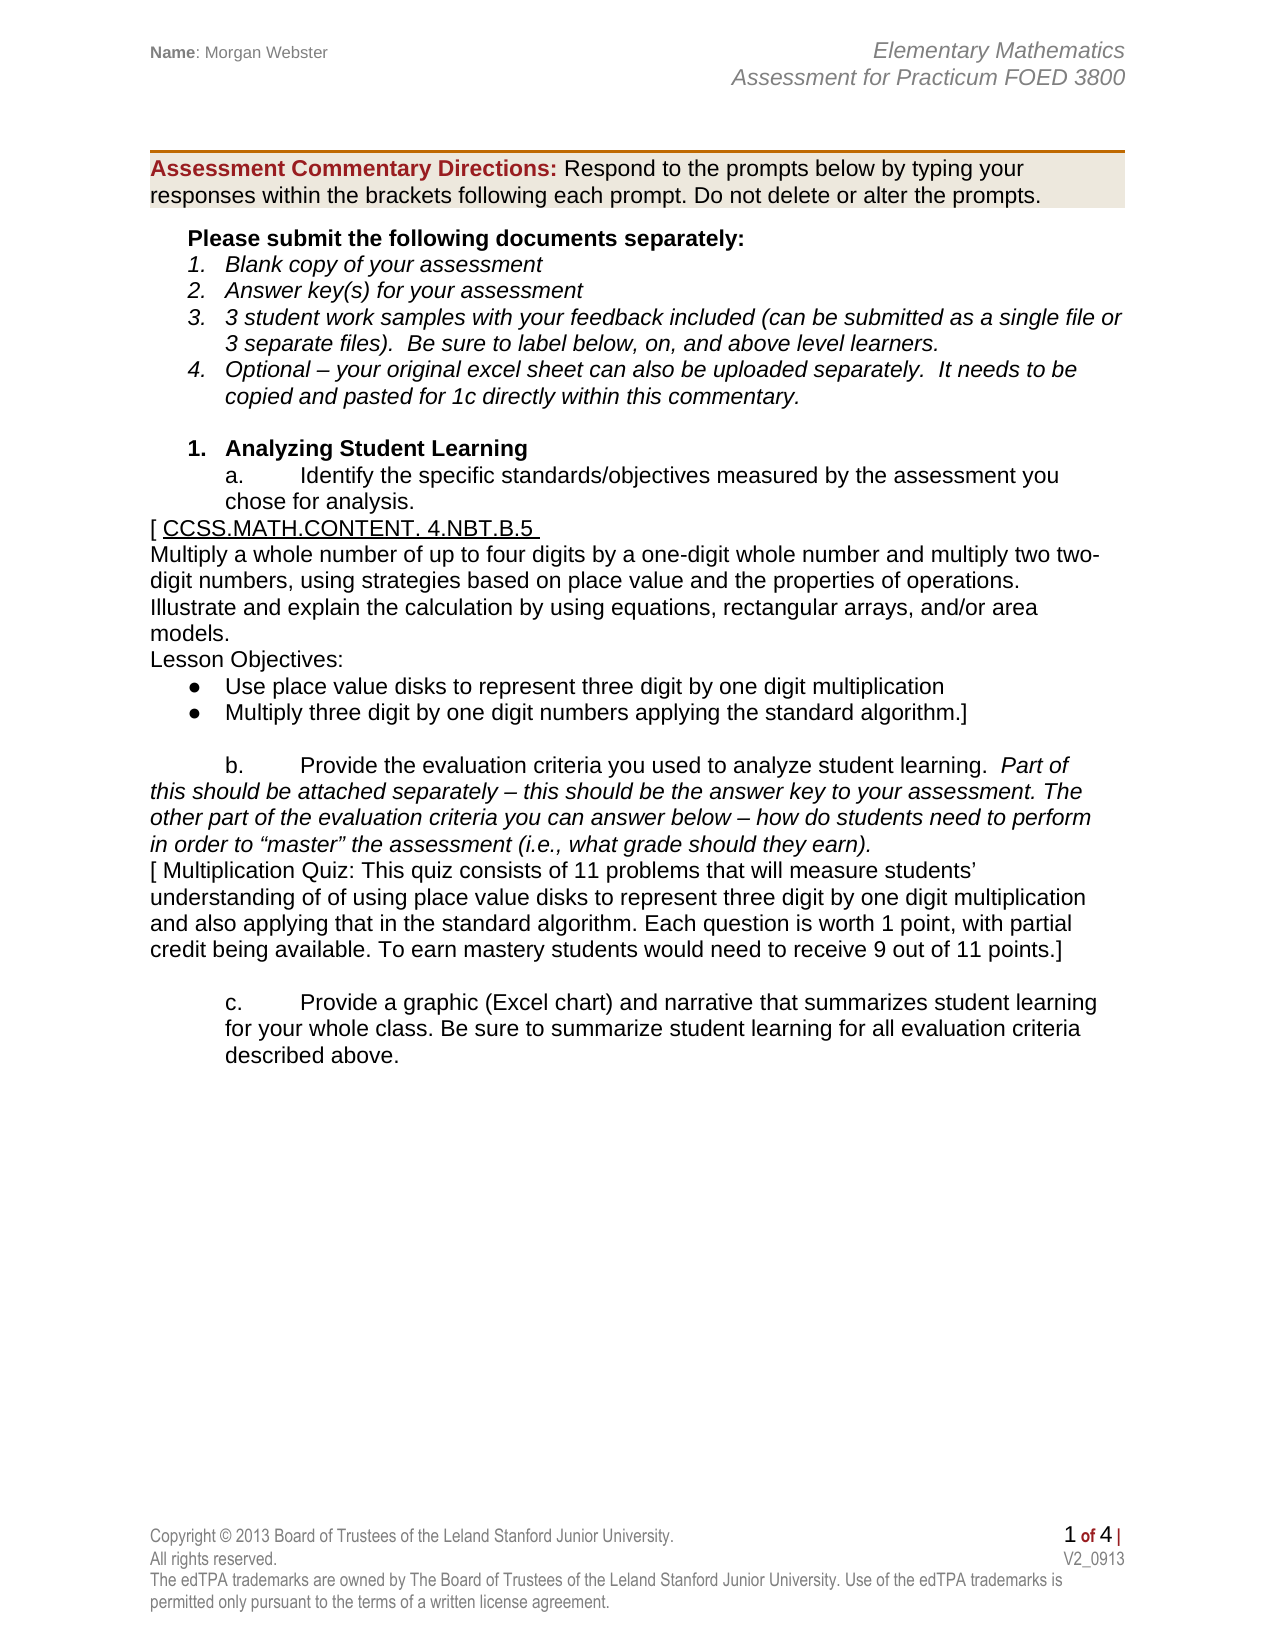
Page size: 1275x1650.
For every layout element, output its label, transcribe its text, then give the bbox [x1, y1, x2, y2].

list Optional – your original excel sheet can also be uploaded separately. It needs to be copied and pasted for 1c directly within this commentary. [187, 356, 1125, 409]
text Please submit the following documents separately: [187, 224, 1125, 251]
text b. Provide the evaluation criteria you used to analyze student learning. Part of this should be attached separately – this should be the answer key to your assessment. The other part of the evaluation criteria you can answer below – how do students need to perform in order to “master” the assessment (i.e., what grade should they earn). [150, 752, 1110, 857]
text 1. Analyzing Student Learning [187, 435, 1125, 462]
list Blank copy of your assessment [187, 251, 1125, 277]
text c. Provide a graphic (Excel chart) and narrative that summarizes student learning for your whole class. Be sure to summarize student learning for all evaluation criteria described above. [225, 989, 1125, 1068]
text Lesson Objectives: [150, 646, 1110, 673]
list 3 student work samples with your feedback included (can be submitted as a single file or 3 separate files). Be sure to label below, on, and above level learners. [187, 304, 1125, 356]
text Multiply a whole number of up to four digits by a one-digit whole number and multiply two two-digit numbers, using strategies based on place value and the properties of operations. Illustrate and explain the calculation by using equations, rectangular arrays, and/or area models. [150, 541, 1110, 646]
list Answer key(s) for your assessment [187, 277, 1125, 304]
list Use place value disks to represent three digit by one digit multiplication [187, 673, 1110, 699]
text a. Identify the specific standards/objectives measured by the assessment you chose for analysis. [225, 462, 1125, 514]
text [ Multiplication Quiz: This quiz consists of 11 problems that will measure students’ understanding of of using place value disks to represent three digit by one digit multiplication and also applying that in the standard algorithm. Each question is worth 1 point, with partial credit being available. To earn mastery students would need to receive 9 out of 11 points.] [150, 857, 1125, 962]
text Assessment Commentary Directions: Respond to the prompts below by typing your responses within the brackets following each prompt. Do not delete or alter the prompts. [150, 153, 1125, 208]
list Multiply three digit by one digit numbers applying the standard algorithm.] [187, 699, 1110, 725]
text [ CCSS.MATH.CONTENT. 4.NBT.B.5 [150, 514, 1110, 541]
